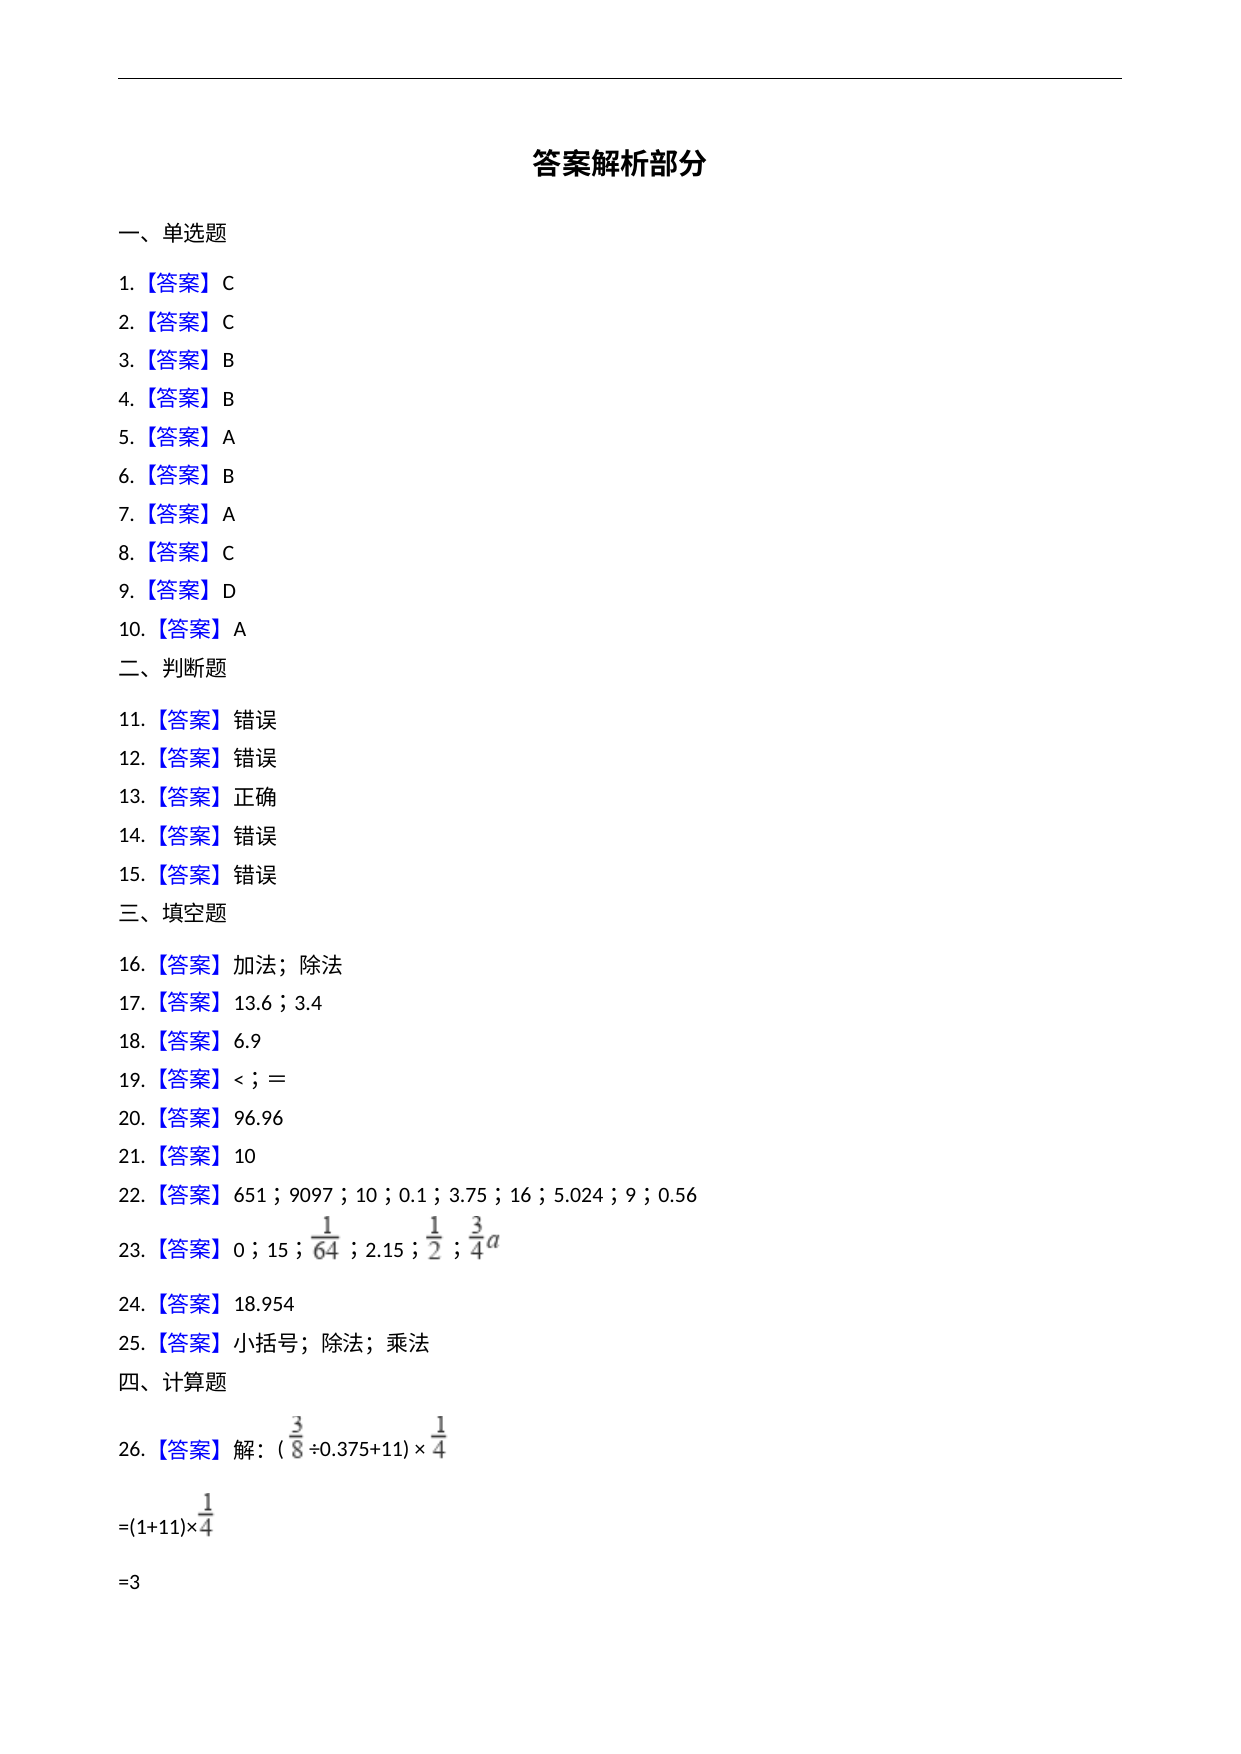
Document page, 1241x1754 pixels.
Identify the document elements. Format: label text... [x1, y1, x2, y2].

text 22.【答案】651；9097；10；0.1；3.75；16；5.024；9；0.56 [118, 1178, 1122, 1211]
text 8.【答案】C [118, 536, 1122, 568]
picture [288, 1416, 309, 1460]
picture [425, 1216, 447, 1261]
text 4.【答案】B [118, 382, 1122, 414]
text 21.【答案】10 [118, 1140, 1122, 1172]
text 9.【答案】D [118, 574, 1122, 607]
text 20.【答案】96.96 [118, 1101, 1122, 1134]
picture [430, 1416, 451, 1460]
text 18.【答案】6.9 [118, 1024, 1122, 1057]
text 1.【答案】C [118, 267, 1122, 299]
picture [197, 1493, 218, 1538]
text 三、填空题 [118, 896, 1122, 928]
text 2.【答案】C [118, 305, 1122, 338]
text 四、计算题 [118, 1365, 1122, 1397]
text 19.【答案】<；＝ [118, 1063, 1122, 1095]
text 13.【答案】正确 [118, 780, 1122, 812]
text 一、单选题 [118, 215, 1122, 248]
text 7.【答案】A [118, 497, 1122, 530]
text 12.【答案】错误 [118, 741, 1122, 773]
text 24.【答案】18.954 [118, 1288, 1122, 1320]
picture [310, 1216, 344, 1261]
text 14.【答案】错误 [118, 818, 1122, 851]
text 10.【答案】A [118, 613, 1122, 645]
text 16.【答案】加法；除法 [118, 947, 1122, 980]
text 11.【答案】错误 [118, 702, 1122, 735]
text 答案解析部分 [118, 129, 1122, 194]
text 26.【答案】解：( ÷0.375+11) × =(1+11)× =3 [118, 1416, 1122, 1598]
text 3.【答案】B [118, 343, 1122, 376]
text 23.【答案】0；15；；2.15；； [118, 1217, 1122, 1282]
text 17.【答案】13.6；3.4 [118, 986, 1122, 1018]
text 6.【答案】B [118, 459, 1122, 491]
text 25.【答案】小括号；除法；乘法 [118, 1326, 1122, 1358]
text 二、判断题 [118, 651, 1122, 683]
text 5.【答案】A [118, 420, 1122, 453]
picture [468, 1216, 501, 1261]
text 15.【答案】错误 [118, 857, 1122, 890]
